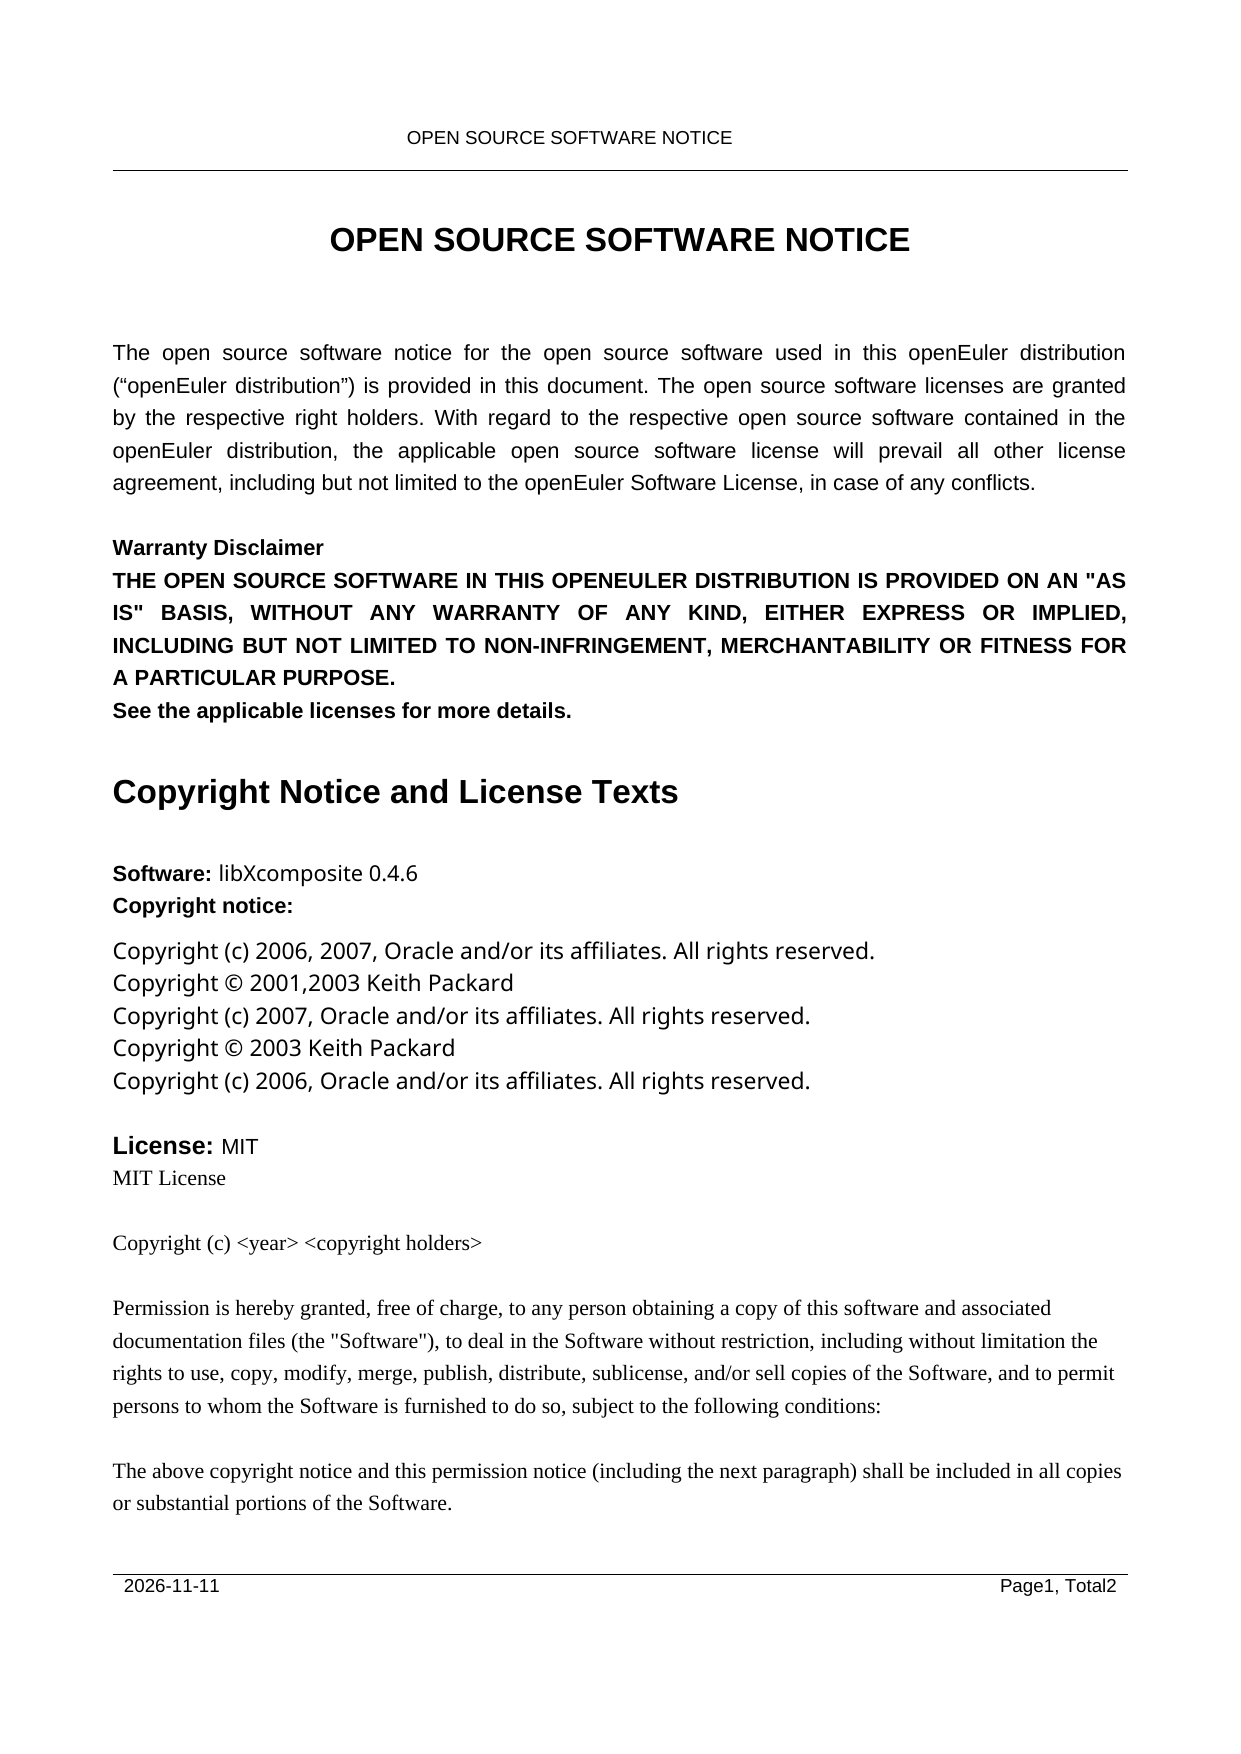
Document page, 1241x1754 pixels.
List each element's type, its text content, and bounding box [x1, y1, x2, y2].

text OPEN SOURCE SOFTWARE NOTICE [112, 206, 1128, 271]
title Software: libXcomposite 0.4.6 [112, 856, 1128, 889]
text Copyright Notice and License Texts [112, 759, 1128, 824]
text Copyright (c) 2006, 2007, Oracle and/or its affiliates. All rights reserved. Copyright © 2001,2003 Keith Packard Copyright (c) 2007, Oracle and/or its affiliates. All rights reserved. Copyright © 2003 Keith Packard Copyright (c) 2006, Oracle and/or its affiliates. All rights reserved. [112, 934, 1128, 1129]
text The open source software notice for the open source software used in this openEuler distribution (“openEuler distribution”) is provided in this document. The open source software licenses are granted by the respective right holders. With regard to the respective open source software contained in the openEuler distribution, the applicable open source software license will prevail all other license agreement, including but not limited to the openEuler Software License, in case of any conflicts. [112, 336, 1128, 499]
text Copyright notice: [112, 889, 1128, 921]
text THE OPEN SOURCE SOFTWARE IN THIS OPENEULER DISTRIBUTION IS PROVIDED ON AN "AS IS" BASIS, WITHOUT ANY WARRANTY OF ANY KIND, EITHER EXPRESS OR IMPLIED, INCLUDING BUT NOT LIMITED TO NON-INFRINGEMENT, MERCHANTABILITY OR FITNESS FOR A PARTICULAR PURPOSE. See the applicable licenses for more details. [112, 564, 1128, 726]
text License: MIT [112, 1129, 1128, 1161]
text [112, 1161, 1128, 1519]
text Warranty Disclaimer [112, 531, 1128, 564]
